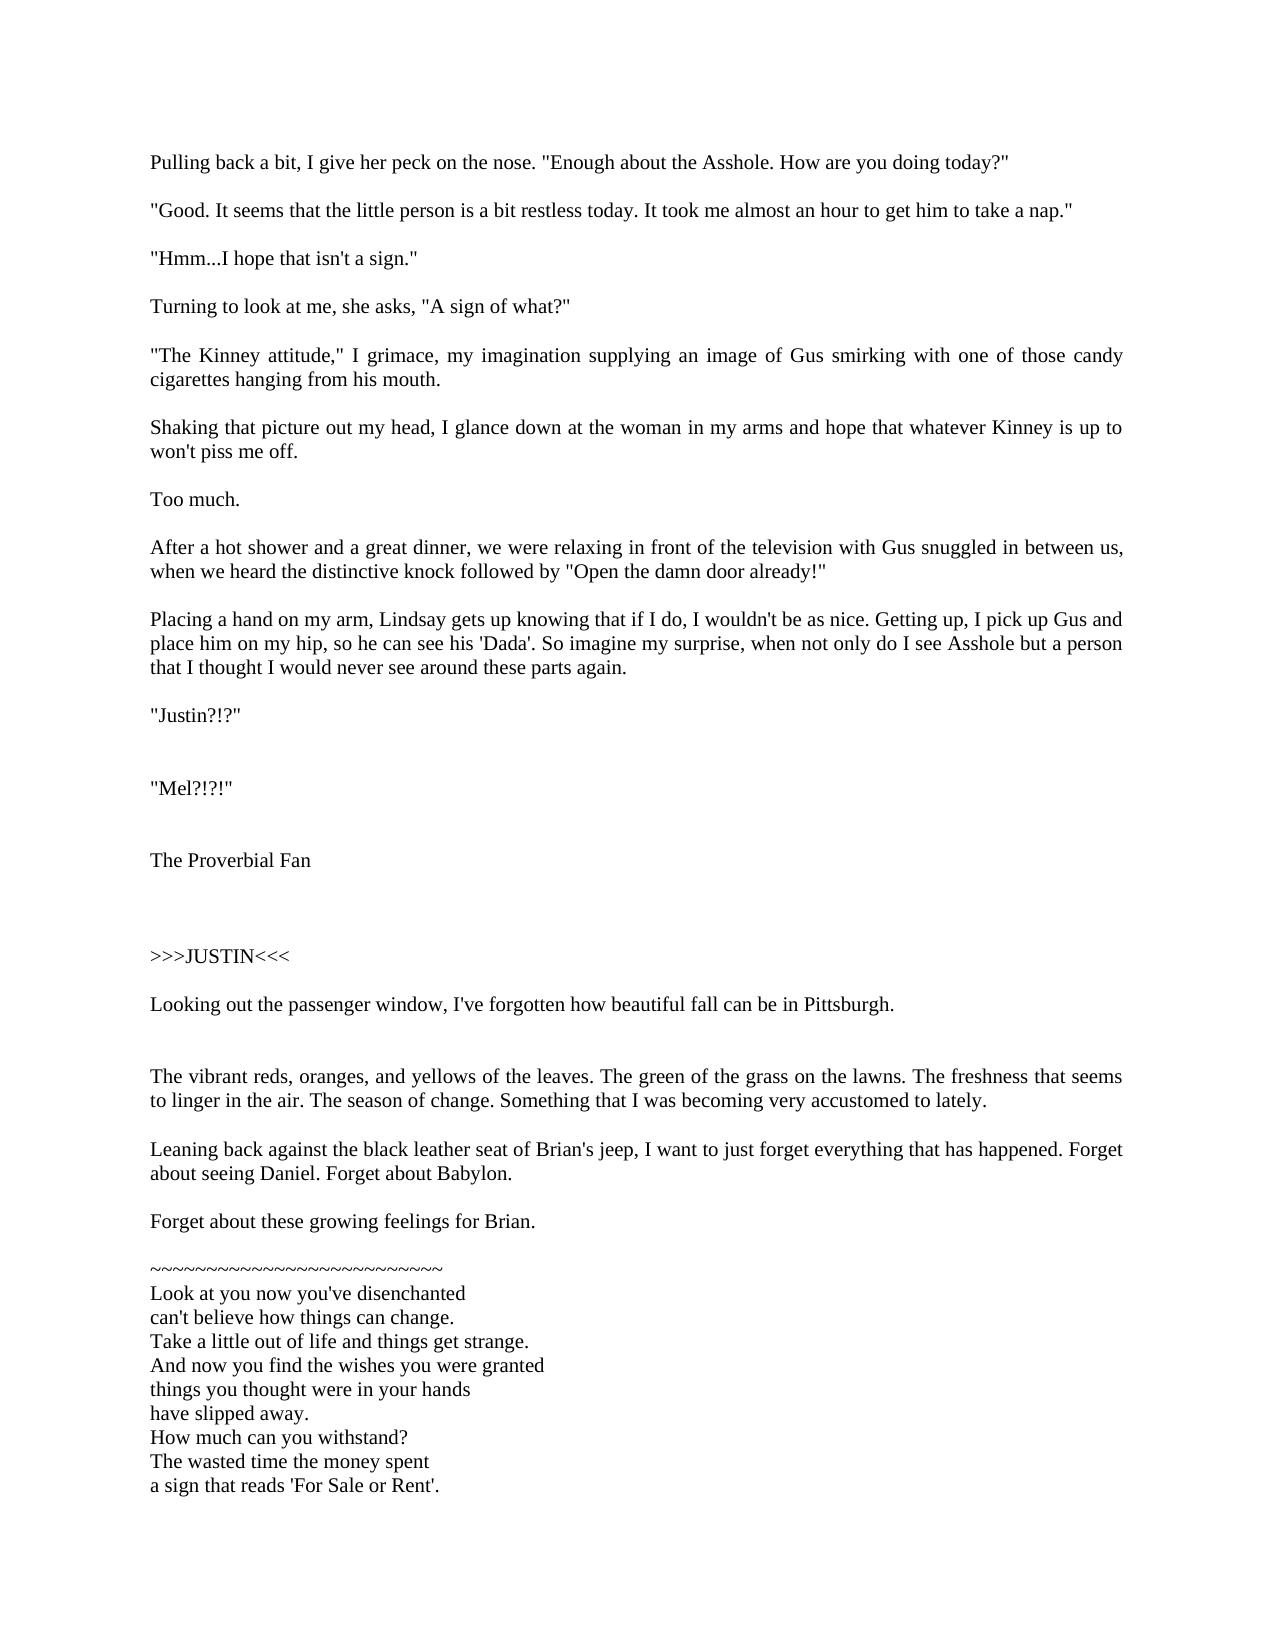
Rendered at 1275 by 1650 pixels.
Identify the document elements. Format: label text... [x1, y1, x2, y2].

text After a hot shower and a great dinner, we were relaxing in front of the television with Gus snuggled in between us, when we heard the distinctive knock followed by "Open the damn door already!" [150, 535, 1125, 583]
text a sign that reads 'For Sale or Rent'. [150, 1473, 1125, 1497]
text How much can you withstand? [150, 1425, 1125, 1449]
text "Good. It seems that the little person is a bit restless today. It took me almost an hour to get him to take a nap." [150, 198, 1125, 222]
text "Mel?!?!" [150, 776, 1125, 800]
text Looking out the passenger window, I've forgotten how beautiful fall can be in Pittsburgh. [150, 992, 1125, 1016]
text And now you find the wishes you were granted [150, 1353, 1125, 1377]
text Too much. [150, 487, 1125, 511]
text ~~~~~~~~~~~~~~~~~~~~~~~~~~ [150, 1257, 1125, 1281]
text have slipped away. [150, 1401, 1125, 1425]
text Leaning back against the black leather seat of Brian's jeep, I want to just forget everything that has happened. Forget about seeing Daniel. Forget about Babylon. [150, 1137, 1125, 1185]
text Look at you now you've disenchanted [150, 1281, 1125, 1305]
text >>>JUSTIN<<< [150, 944, 1125, 968]
text The wasted time the money spent [150, 1449, 1125, 1473]
text Take a little out of life and things get strange. [150, 1329, 1125, 1353]
text "Justin?!?" [150, 703, 1125, 727]
text The vibrant reds, oranges, and yellows of the leaves. The green of the grass on the lawns. The freshness that seems to linger in the air. The season of change. Something that I was becoming very accustomed to lately. [150, 1064, 1125, 1112]
text Placing a hand on my arm, Lindsay gets up knowing that if I do, I wouldn't be as nice. Getting up, I pick up Gus and place him on my hip, so he can see his 'Dada'. So imagine my surprise, when not only do I see Asshole but a person that I thought I would never see around these parts again. [150, 607, 1125, 679]
text Forget about these growing feelings for Brian. [150, 1209, 1125, 1233]
text Turning to look at me, she asks, "A sign of what?" [150, 294, 1125, 318]
text Shaking that picture out my head, I glance down at the woman in my arms and hope that whatever Kinney is up to won't piss me off. [150, 415, 1125, 463]
text can't believe how things can change. [150, 1305, 1125, 1329]
text things you thought were in your hands [150, 1377, 1125, 1401]
text "The Kinney attitude," I grimace, my imagination supplying an image of Gus smirking with one of those candy cigarettes hanging from his mouth. [150, 342, 1125, 391]
text "Hmm...I hope that isn't a sign." [150, 246, 1125, 270]
text The Proverbial Fan [150, 848, 1125, 872]
text Pulling back a bit, I give her peck on the nose. "Enough about the Asshole. How are you doing today?" [150, 150, 1125, 174]
